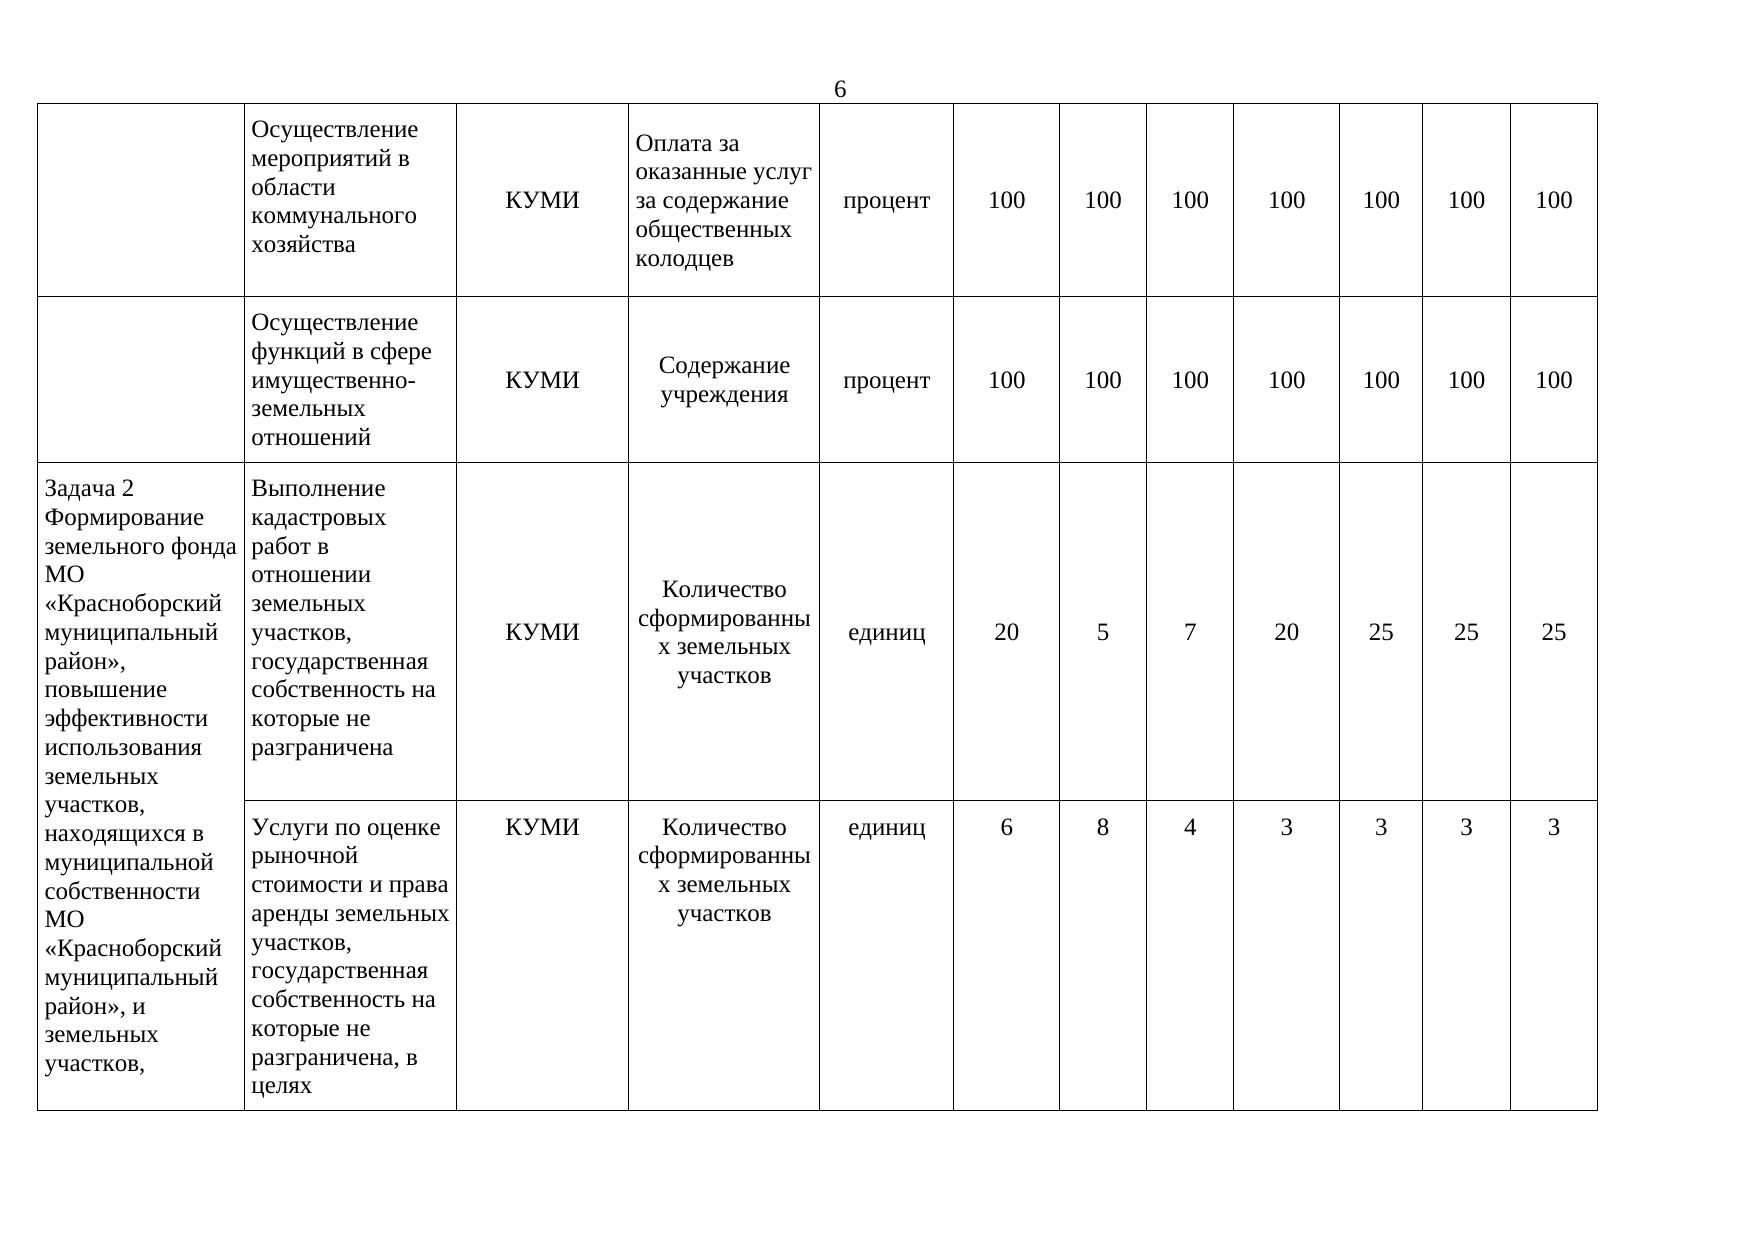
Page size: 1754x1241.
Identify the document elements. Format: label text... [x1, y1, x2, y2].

table_cell КУМИ [457, 463, 628, 800]
table_cell 8 [1060, 801, 1146, 1110]
table_cell 100 [1234, 297, 1339, 462]
table_cell Оплата за оказанные услуг за содержание общественных колодцев [629, 104, 819, 296]
table_cell 3 [1340, 801, 1422, 1110]
table_cell 100 [1060, 104, 1146, 296]
table_cell КУМИ [457, 104, 628, 296]
table_cell 100 [954, 104, 1059, 296]
table_cell Осуществление функций в сфере имущественно-земельных отношений [245, 297, 456, 462]
table_cell 6 [954, 801, 1059, 1110]
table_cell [245, 801, 456, 1110]
table_cell 20 [954, 463, 1059, 800]
table_cell Содержание учреждения [629, 297, 819, 462]
table_cell 25 [1423, 463, 1510, 800]
table_cell КУМИ [457, 297, 628, 462]
table_cell 7 [1147, 463, 1233, 800]
table_cell 3 [1511, 801, 1597, 1110]
table_cell 3 [1234, 801, 1339, 1110]
table_cell процент [820, 104, 953, 296]
table_cell 100 [954, 297, 1059, 462]
table_cell 100 [1340, 104, 1422, 296]
table_cell 5 [1060, 463, 1146, 800]
table_cell 4 [1147, 801, 1233, 1110]
table_cell единиц [820, 801, 953, 1110]
table_cell 100 [1340, 297, 1422, 462]
table_cell 25 [1340, 463, 1422, 800]
table_cell 100 [1147, 104, 1233, 296]
table_cell 100 [1511, 297, 1597, 462]
table_cell Задача 2 Формирование земельного фонда МО «Красноборский муниципальный район», повышение эффективности использования земельных участков, находящихся в муниципальной собственности МО «Красноборский муниципальный район», и земельных участков, государственная собственность на которые не разграничена [38, 463, 244, 1110]
table_cell 25 [1511, 463, 1597, 800]
table_cell процент [820, 297, 953, 462]
table_cell 100 [1511, 104, 1597, 296]
table_cell КУМИ [457, 801, 628, 1110]
table_cell 100 [1147, 297, 1233, 462]
table_cell 20 [1234, 463, 1339, 800]
table_cell [38, 297, 244, 462]
table_cell единиц [820, 463, 953, 800]
table_cell Выполнение кадастровых работ в отношении земельных участков, государственная собственность на которые не разграничена [245, 463, 456, 800]
table_cell 3 [1423, 801, 1510, 1110]
table_cell 100 [1060, 297, 1146, 462]
table_cell Осуществление мероприятий в области коммунального хозяйства [245, 104, 456, 296]
table_cell 100 [1234, 104, 1339, 296]
table_cell Количество сформированных земельных участков [629, 463, 819, 800]
table_cell [38, 104, 244, 296]
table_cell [629, 801, 819, 1110]
table_cell 100 [1423, 297, 1510, 462]
table_cell 100 [1423, 104, 1510, 296]
